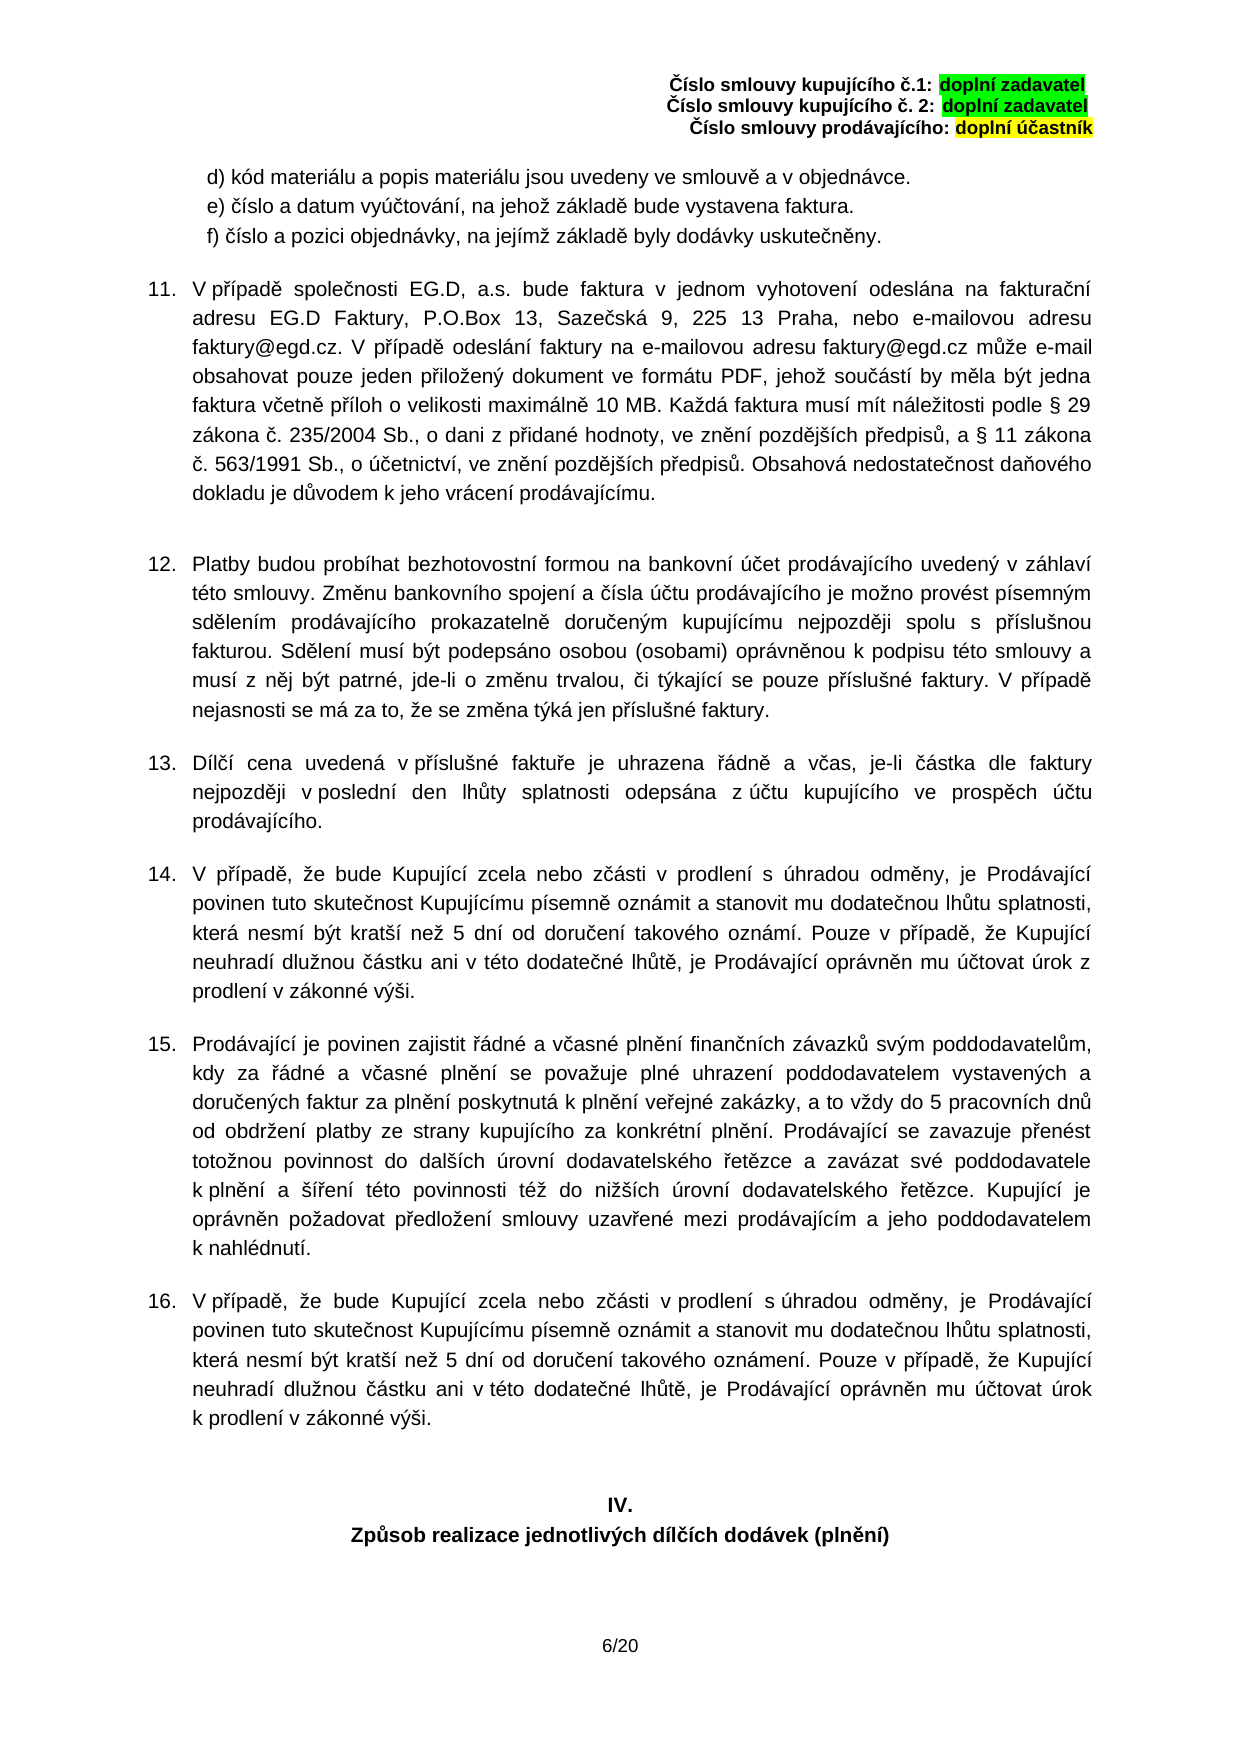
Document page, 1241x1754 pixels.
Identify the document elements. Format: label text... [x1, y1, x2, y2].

list Prodávající je povinen zajistit řádné a včasné plnění finančních závazků svým poddodavatelům, kdy za řádné a včasné plnění se považuje plné uhrazení poddodavatelem vystavených a doručených faktur za plnění poskytnutá k plnění veřejné zakázky, a to vždy do 5 pracovních dnů od obdržení platby ze strany kupujícího za konkrétní plnění. Prodávající se zavazuje přenést totožnou povinnost do dalších úrovní dodavatelského řetězce a zavázat své poddodavatele k plnění a šíření této povinnosti též do nižších úrovní dodavatelského řetězce. Kupující je oprávněn požadovat předložení smlouvy uzavřené mezi prodávajícím a jeho poddodavatelem k nahlédnutí. [148, 1027, 1093, 1260]
text f) číslo a pozici objednávky, na jejímž základě byly dodávky uskutečněny. [207, 218, 1093, 247]
list Dílčí cena uvedená v příslušné faktuře je uhrazena řádně a včas, je-li částka dle faktury nejpozději v poslední den lhůty splatnosti odepsána z účtu kupujícího ve prospěch účtu prodávajícího. [148, 745, 1093, 833]
text IV. [148, 1488, 1093, 1517]
text e) číslo a datum vyúčtování, na jehož základě bude vystavena faktura. [207, 189, 1093, 218]
list V případě, že bude Kupující zcela nebo zčásti v prodlení s úhradou odměny, je Prodávající povinen tuto skutečnost Kupujícímu písemně oznámit a stanovit mu dodatečnou lhůtu splatnosti, která nesmí být kratší než 5 dní od doručení takového oznámí. Pouze v případě, že Kupující neuhradí dlužnou částku ani v této dodatečné lhůtě, je Prodávající oprávněn mu účtovat úrok z prodlení v zákonné výši. [148, 857, 1093, 1003]
text d) kód materiálu a popis materiálu jsou uvedeny ve smlouvě a v objednávce. [207, 160, 1093, 189]
list Platby budou probíhat bezhotovostní formou na bankovní účet prodávajícího uvedený v záhlaví této smlouvy. Změnu bankovního spojení a čísla účtu prodávajícího je možno provést písemným sdělením prodávajícího prokazatelně doručeným kupujícímu nejpozději spolu s příslušnou fakturou. Sdělení musí být podepsáno osobou (osobami) oprávněnou k podpisu této smlouvy a musí z něj být patrné, jde-li o změnu trvalou, či týkající se pouze příslušné faktury. V případě nejasnosti se má za to, že se změna týká jen příslušné faktury. [148, 546, 1093, 721]
list V případě společnosti EG.D, a.s. bude faktura v jednom vyhotovení odeslána na fakturační adresu EG.D Faktury, P.O.Box 13, Sazečská 9, 225 13 Praha, nebo e-mailovou adresu faktury@egd.cz. V případě odeslání faktury na e-mailovou adresu faktury@egd.cz může e-mail obsahovat pouze jeden přiložený dokument ve formátu PDF, jehož součástí by měla být jedna faktura včetně příloh o velikosti maximálně 10 MB. Každá faktura musí mít náležitosti podle § 29 zákona č. 235/2004 Sb., o dani z přidané hodnoty, ve znění pozdějších předpisů, a § 11 zákona č. 563/1991 Sb., o účetnictví, ve znění pozdějších předpisů. Obsahová nedostatečnost daňového dokladu je důvodem k jeho vrácení prodávajícímu. [148, 271, 1093, 505]
list V případě, že bude Kupující zcela nebo zčásti v prodlení s úhradou odměny, je Prodávající povinen tuto skutečnost Kupujícímu písemně oznámit a stanovit mu dodatečnou lhůtu splatnosti, která nesmí být kratší než 5 dní od doručení takového oznámení. Pouze v případě, že Kupující neuhradí dlužnou částku ani v této dodatečné lhůtě, je Prodávající oprávněn mu účtovat úrok k prodlení v zákonné výši. [148, 1284, 1093, 1430]
text Způsob realizace jednotlivých dílčích dodávek (plnění) [148, 1517, 1093, 1546]
